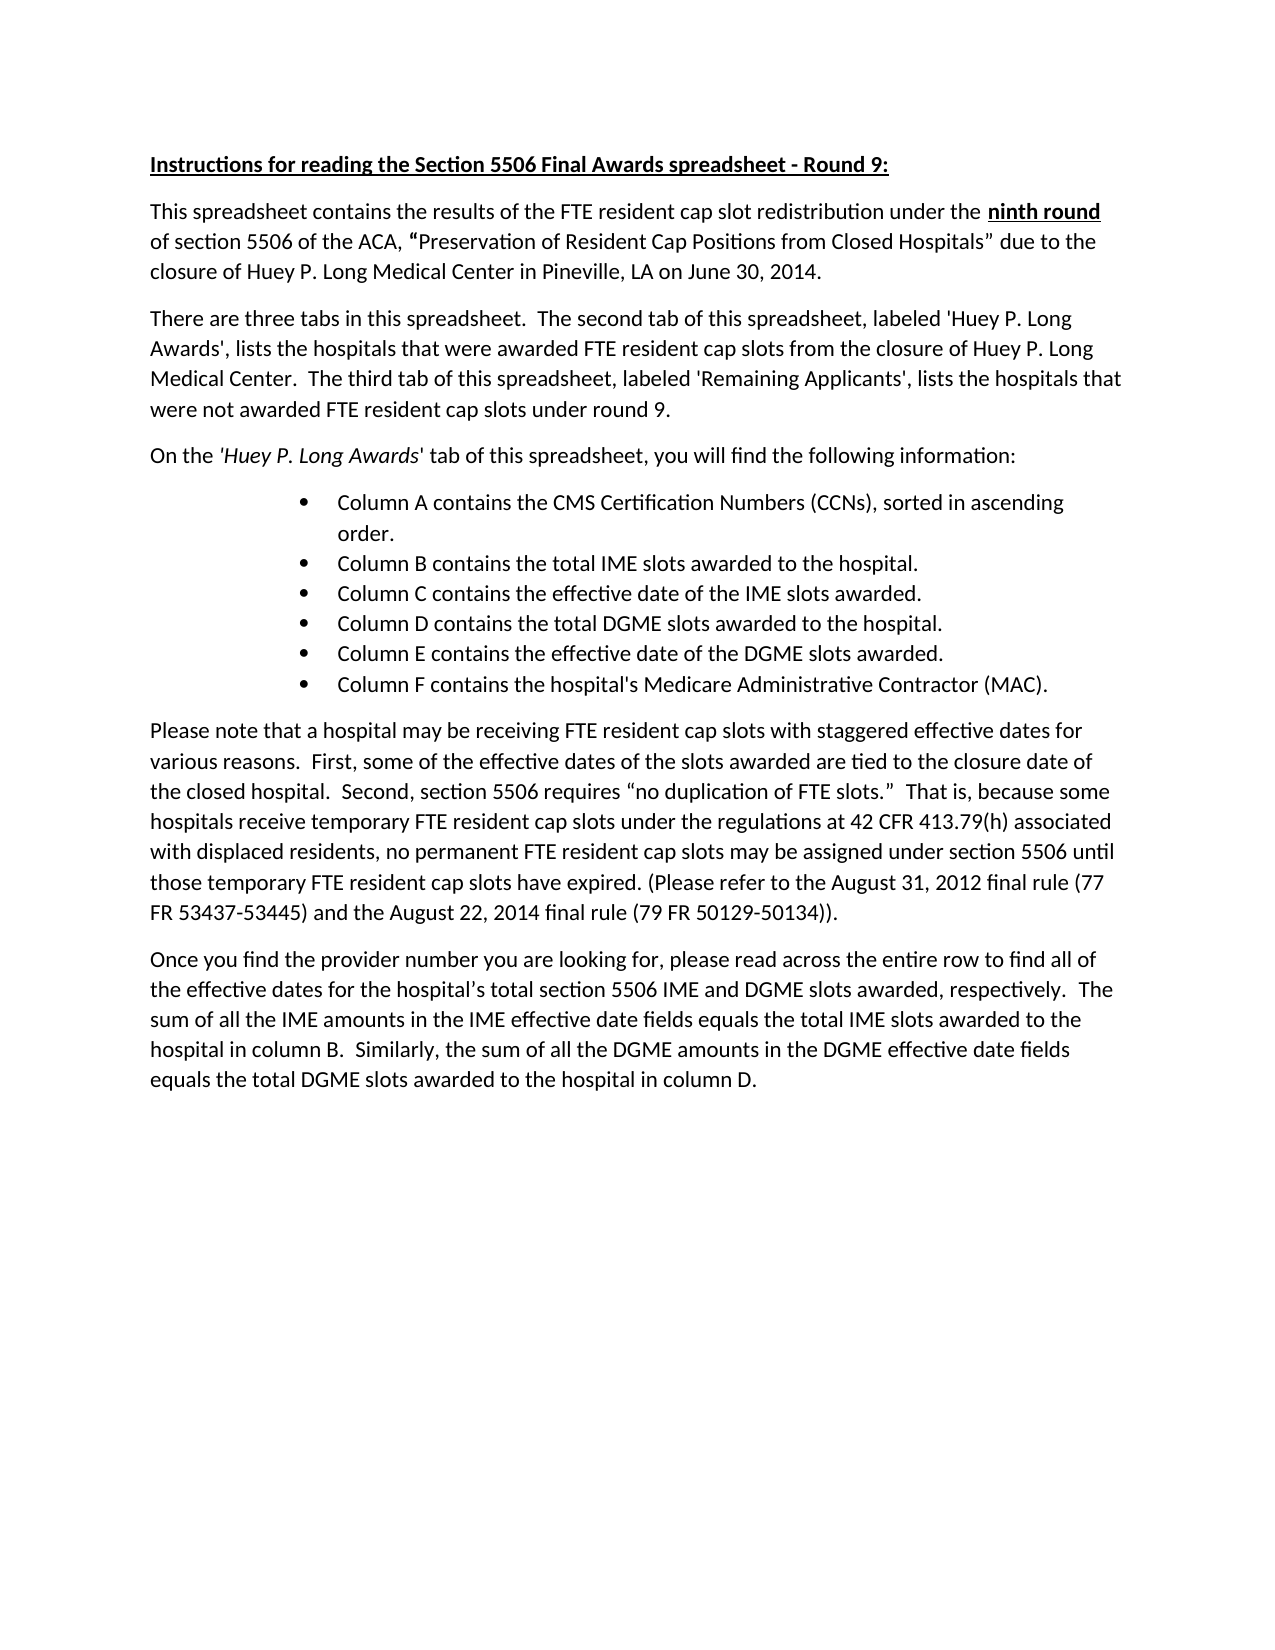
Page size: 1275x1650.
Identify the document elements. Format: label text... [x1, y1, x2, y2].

text Please note that a hospital may be receiving FTE resident cap slots with staggered effective dates for various reasons. First, some of the effective dates of the slots awarded are tied to the closure date of the closed hospital. Second, section 5506 requires “no duplication of FTE slots.” That is, because some hospitals receive temporary FTE resident cap slots under the regulations at 42 CFR 413.79(h) associated with displaced residents, no permanent FTE resident cap slots may be assigned under section 5506 until those temporary FTE resident cap slots have expired. (Please refer to the August 31, 2012 final rule (77 FR 53437-53445) and the August 22, 2014 final rule (79 FR 50129-50134)). [150, 717, 1125, 926]
list Column F contains the hospital's Medicare Administrative Contractor (MAC). [300, 670, 1125, 698]
text Instructions for reading the Section 5506 Final Awards spreadsheet - Round 9: [150, 150, 1125, 178]
text There are three tabs in this spreadsheet. The second tab of this spreadsheet, labeled 'Huey P. Long Awards', lists the hospitals that were awarded FTE resident cap slots from the closure of Huey P. Long Medical Center. The third tab of this spreadsheet, labeled 'Remaining Applicants', lists the hospitals that were not awarded FTE resident cap slots under round 9. [150, 304, 1125, 423]
list Column D contains the total DGME slots awarded to the hospital. [300, 609, 1125, 637]
text On the 'Huey P. Long Awards' tab of this spreadsheet, you will find the following information: [150, 442, 1125, 470]
list Column C contains the effective date of the IME slots awarded. [300, 579, 1125, 607]
text Once you find the provider number you are looking for, please read across the entire row to find all of the effective dates for the hospital’s total section 5506 IME and DGME slots awarded, respectively. The sum of all the IME amounts in the IME effective date fields equals the total IME slots awarded to the hospital in column B. Similarly, the sum of all the DGME amounts in the DGME effective date fields equals the total DGME slots awarded to the hospital in column D. [150, 945, 1125, 1094]
list Column B contains the total IME slots awarded to the hospital. [300, 549, 1125, 577]
list Column A contains the CMS Certification Numbers (CCNs), sorted in ascending order. [300, 488, 1125, 547]
text This spreadsheet contains the results of the FTE resident cap slot redistribution under the ninth round of section 5506 of the ACA, “Preservation of Resident Cap Positions from Closed Hospitals” due to the closure of Huey P. Long Medical Center in Pineville, LA on June 30, 2014. [150, 197, 1125, 285]
list Column E contains the effective date of the DGME slots awarded. [300, 639, 1125, 668]
